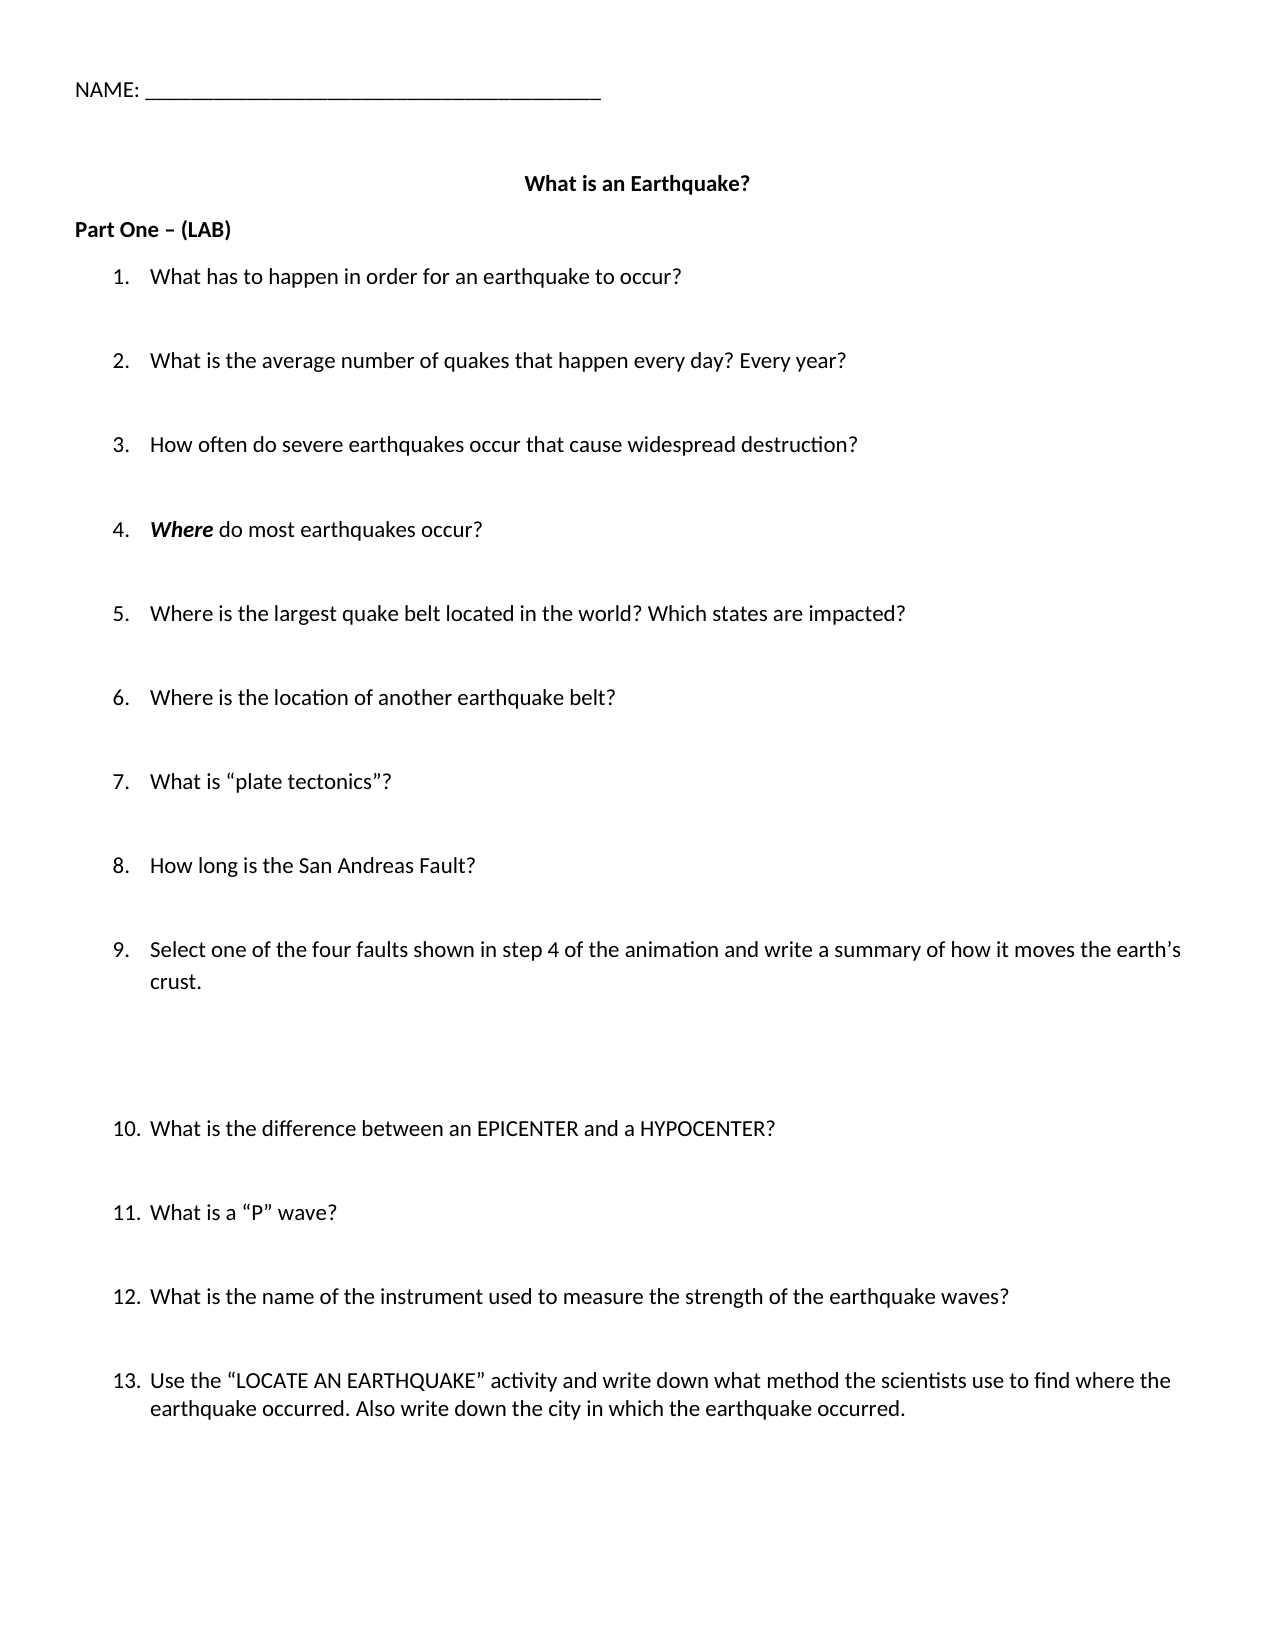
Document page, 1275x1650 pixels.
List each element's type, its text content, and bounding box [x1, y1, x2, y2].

list Where do most earthquakes occur? [112, 515, 1200, 543]
text What is an Earthquake? [75, 169, 1200, 197]
list What is a “P” wave? [112, 1198, 1200, 1226]
list Select one of the four faults shown in step 4 of the animation and write a summary of how it moves the earth’s crust. [112, 935, 1200, 995]
list What is the average number of quakes that happen every day? Every year? [112, 347, 1200, 374]
list What is the difference between an EPICENTER and a HYPOCENTER? [112, 1114, 1200, 1142]
list What is the name of the instrument used to measure the strength of the earthquake waves? [112, 1282, 1200, 1310]
text NAME: ________________________________________ [75, 75, 1200, 103]
text Part One – (LAB) [75, 216, 1200, 244]
list What has to happen in order for an earthquake to occur? [112, 262, 1200, 291]
list How often do severe earthquakes occur that cause widespread destruction? [112, 431, 1200, 459]
list Where is the location of another earthquake belt? [112, 683, 1200, 711]
list What is “plate tectonics”? [112, 767, 1200, 795]
list Use the “LOCATE AN EARTHQUAKE” activity and write down what method the scientists use to find where the earthquake occurred. Also write down the city in which the earthquake occurred. [112, 1366, 1200, 1422]
list How long is the San Andreas Fault? [112, 851, 1200, 879]
list Where is the largest quake belt located in the world? Which states are impacted? [112, 599, 1200, 627]
